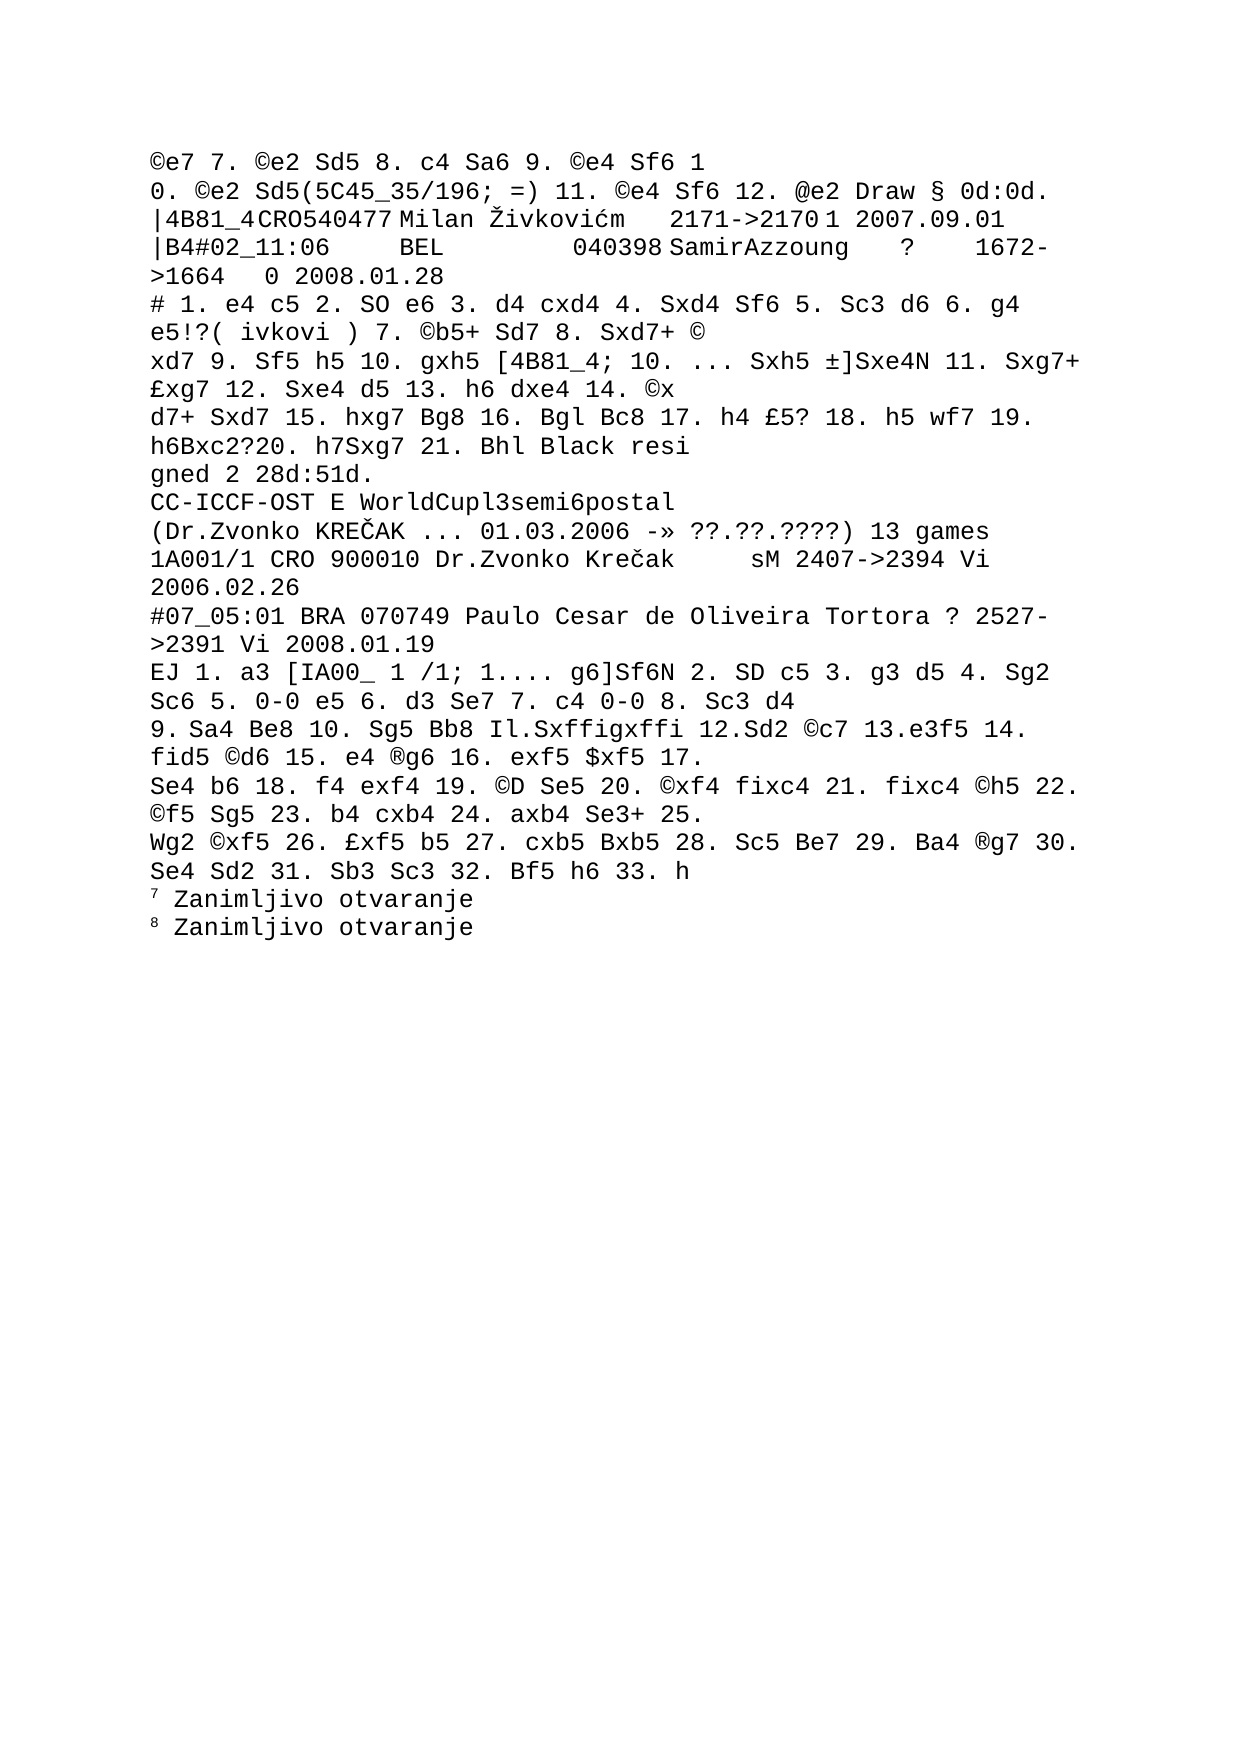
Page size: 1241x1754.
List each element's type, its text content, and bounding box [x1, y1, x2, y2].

text 7 Zanimljivo otvaranje [150, 887, 1090, 915]
text EJ 1. a3 [IA00_ 1 /1; 1.... g6]Sf6N 2. SD c5 3. g3 d5 4. Sg2 Sc6 5. 0-0 e5 6. d3 Se7 7. c4 0-0 8. Sc3 d4 [150, 660, 1090, 717]
text |B4#02_11:06 BEL 040398 SamirAzzoung ? 1672->1664 0 2008.01.28 [150, 235, 1090, 292]
text |4B81_4 CRO 540477 Milan Živković m 2171->2170 1 2007.09.01 [150, 207, 1090, 235]
text #07_05:01 BRA 070749 Paulo Cesar de Oliveira Tortora ? 2527->2391 Vi 2008.01.19 [150, 603, 1090, 660]
text 8 Zanimljivo otvaranje [150, 915, 1090, 943]
text 1A001/1 CRO 900010 Dr.Zvonko Krečak sM 2407->2394 Vi 2006.02.26 [150, 547, 1090, 603]
text CC-ICCF-OST E WorldCupl3semi6postal [150, 490, 1090, 518]
text # 1. e4 c5 2. SO e6 3. d4 cxd4 4. Sxd4 Sf6 5. Sc3 d6 6. g4 e5!?( ivkovi ) 7. ©b5+ Sd7 8. Sxd7+ © xd7 9. Sf5 h5 10. gxh5 [4B81_4; 10. ... Sxh5 ±]Sxe4N 11. Sxg7+ £xg7 12. Sxe4 d5 13. h6 dxe4 14. ©x d7+ Sxd7 15. hxg7 Bg8 16. Bgl Bc8 17. h4 £5? 18. h5 wf7 19. h6Bxc2?20. h7Sxg7 21. Bhl Black resi gned 2 28d:51d. [150, 292, 1090, 490]
text 0. ©e2 Sd5(5C45_35/196; =) 11. ©e4 Sf6 12. @e2 Draw § 0d:0d. [150, 178, 1090, 207]
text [150, 150, 1090, 178]
text 9. Sa4 Be8 10. Sg5 Bb8 Il.Sxffigxffi 12.Sd2 ©c7 13.e3f5 14. fid5 ©d6 15. e4 ®g6 16. exf5 $xf5 17. Se4 b6 18. f4 exf4 19. ©D Se5 20. ©xf4 fixc4 21. fixc4 ©h5 22. ©f5 Sg5 23. b4 cxb4 24. axb4 Se3+ 25. Wg2 ©xf5 26. £xf5 b5 27. cxb5 Bxb5 28. Sc5 Be7 29. Ba4 ®g7 30. Se4 Sd2 31. Sb3 Sc3 32. Bf5 h6 33. h [150, 717, 1090, 887]
text (Dr.Zvonko KREČAK ... 01.03.2006 -» ??.??.????) 13 games [150, 518, 1090, 547]
